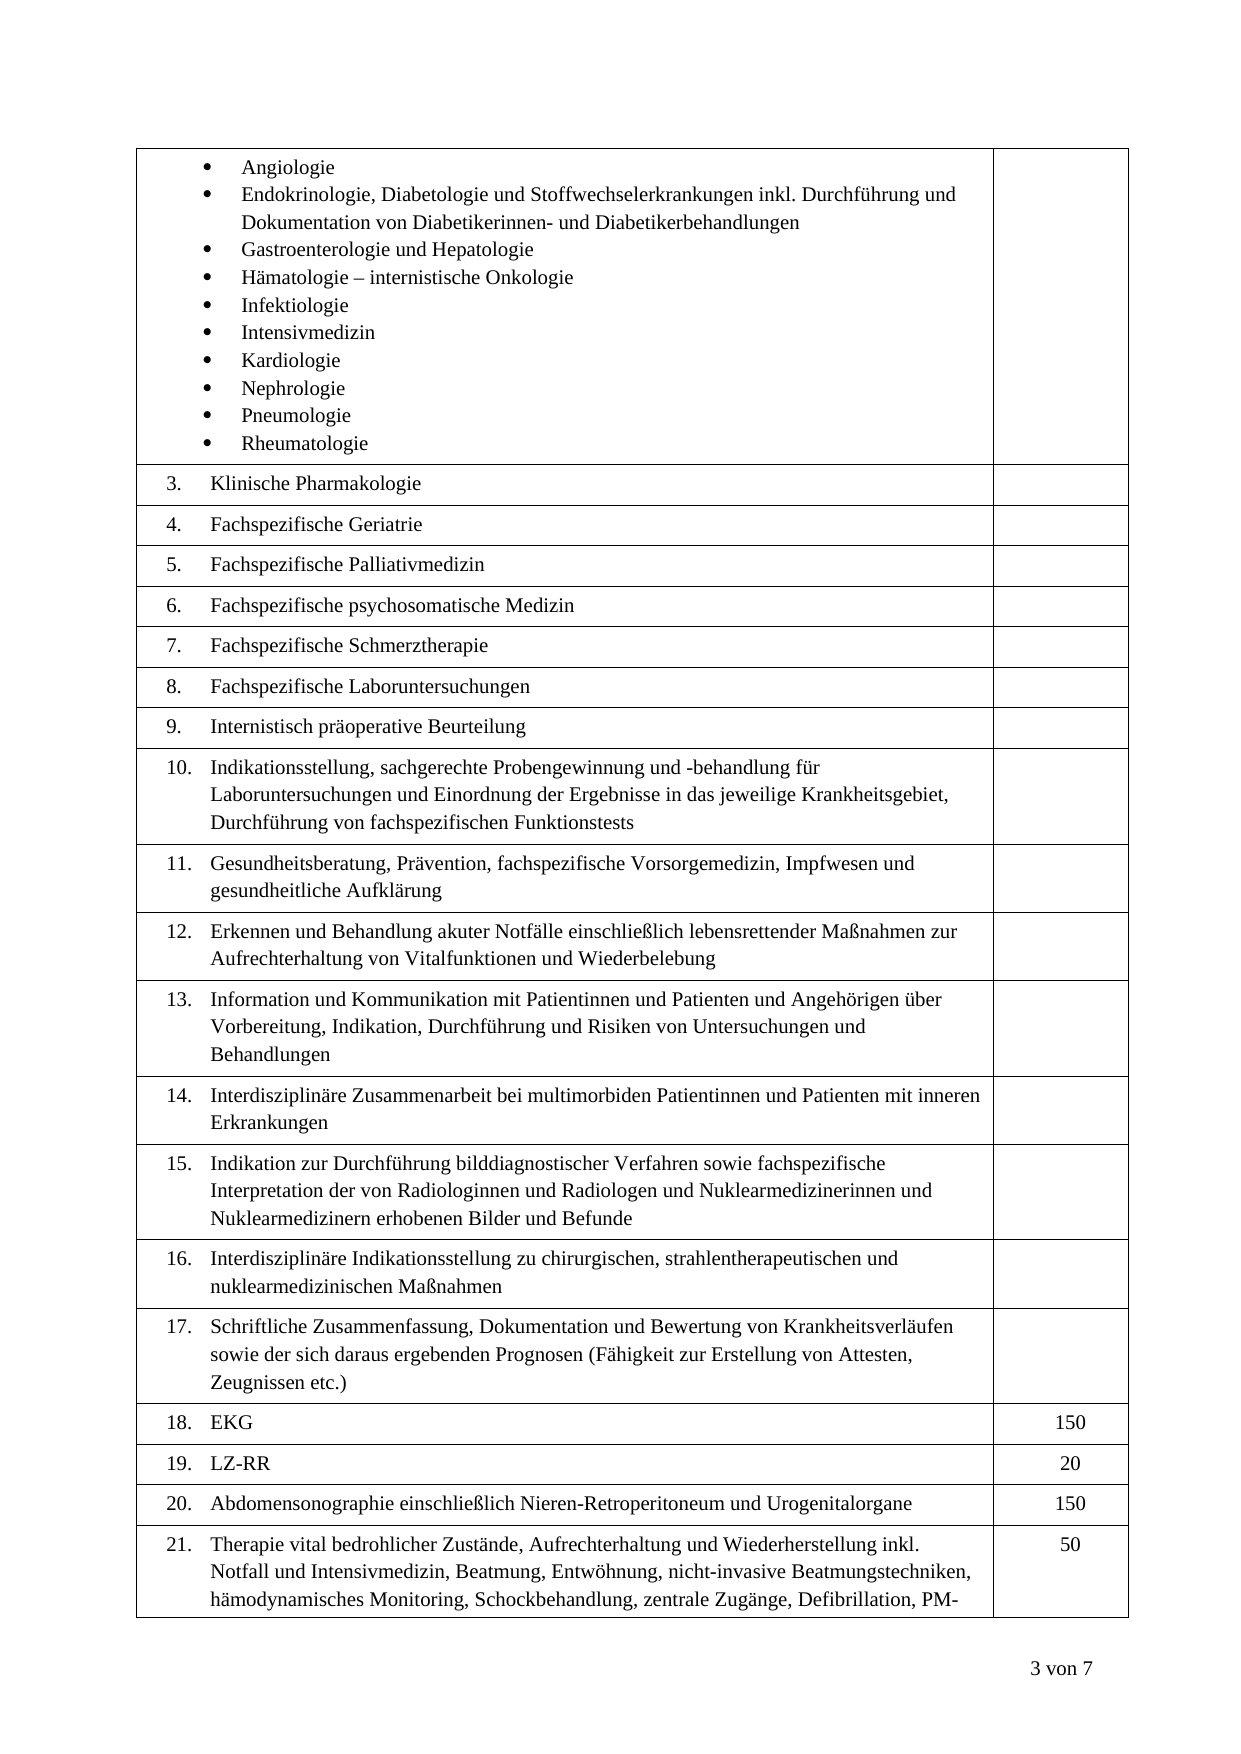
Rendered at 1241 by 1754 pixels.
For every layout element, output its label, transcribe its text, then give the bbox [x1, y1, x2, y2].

table_cell [994, 1077, 1128, 1144]
table_cell Indikationsstellung, sachgerechte Probengewinnung und -behandlung für Laboruntersuchungen und Einordnung der Ergebnisse in das jeweilige Krankheitsgebiet, Durchführung von fachspezifischen Funktionstests [137, 749, 993, 843]
table_cell [994, 465, 1128, 505]
table_cell [994, 913, 1128, 980]
table_cell [994, 845, 1128, 912]
table_cell LZ-RR [137, 1445, 993, 1484]
table_cell Interdisziplinäre Indikationsstellung zu chirurgischen, strahlentherapeutischen und nuklearmedizinischen Maßnahmen [137, 1240, 993, 1307]
table_cell Internistisch präoperative Beurteilung [137, 708, 993, 748]
table_cell [994, 981, 1128, 1076]
table_cell [994, 627, 1128, 667]
table_cell [994, 506, 1128, 545]
table_cell Interdisziplinäre Zusammenarbeit bei multimorbiden Patientinnen und Patienten mit inneren Erkrankungen [137, 1077, 993, 1144]
table_cell Fachspezifische Palliativmedizin [137, 546, 993, 586]
table_cell Abdomensonographie einschließlich Nieren-Retroperitoneum und Urogenitalorgane [137, 1485, 993, 1525]
table_cell [994, 587, 1128, 626]
table_cell [994, 668, 1128, 707]
table_cell 50 [994, 1526, 1128, 1617]
table_cell Erkennen und Behandlung akuter Notfälle einschließlich lebensrettender Maßnahmen zur Aufrechterhaltung von Vitalfunktionen und Wiederbelebung [137, 913, 993, 980]
table_cell EKG [137, 1404, 993, 1444]
table_cell Klinische Pharmakologie [137, 465, 993, 505]
table_cell [994, 1145, 1128, 1239]
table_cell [137, 149, 993, 464]
table_cell Fachspezifische Schmerztherapie [137, 627, 993, 667]
table_cell [994, 546, 1128, 586]
table_cell [994, 708, 1128, 748]
table_cell Fachspezifische psychosomatische Medizin [137, 587, 993, 626]
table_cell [137, 1526, 993, 1617]
table_cell 150 [994, 1485, 1128, 1525]
table_cell 150 [994, 1404, 1128, 1444]
table_cell 20 [994, 1445, 1128, 1484]
table_cell Indikation zur Durchführung bilddiagnostischer Verfahren sowie fachspezifische Interpretation der von Radiologinnen und Radiologen und Nuklearmedizinerinnen und Nuklearmedizinern erhobenen Bilder und Befunde [137, 1145, 993, 1239]
table_cell Fachspezifische Laboruntersuchungen [137, 668, 993, 707]
table_cell Gesundheitsberatung, Prävention, fachspezifische Vorsorgemedizin, Impfwesen und gesundheitliche Aufklärung [137, 845, 993, 912]
table_cell [994, 149, 1128, 464]
table_cell [994, 1240, 1128, 1307]
table_cell Information und Kommunikation mit Patientinnen und Patienten und Angehörigen über Vorbereitung, Indikation, Durchführung und Risiken von Untersuchungen und Behandlungen [137, 981, 993, 1076]
table_cell Fachspezifische Geriatrie [137, 506, 993, 545]
table_cell Schriftliche Zusammenfassung, Dokumentation und Bewertung von Krankheitsverläufen sowie der sich daraus ergebenden Prognosen (Fähigkeit zur Erstellung von Attesten, Zeugnissen etc.) [137, 1309, 993, 1403]
table_cell [994, 749, 1128, 843]
table_cell [994, 1309, 1128, 1403]
